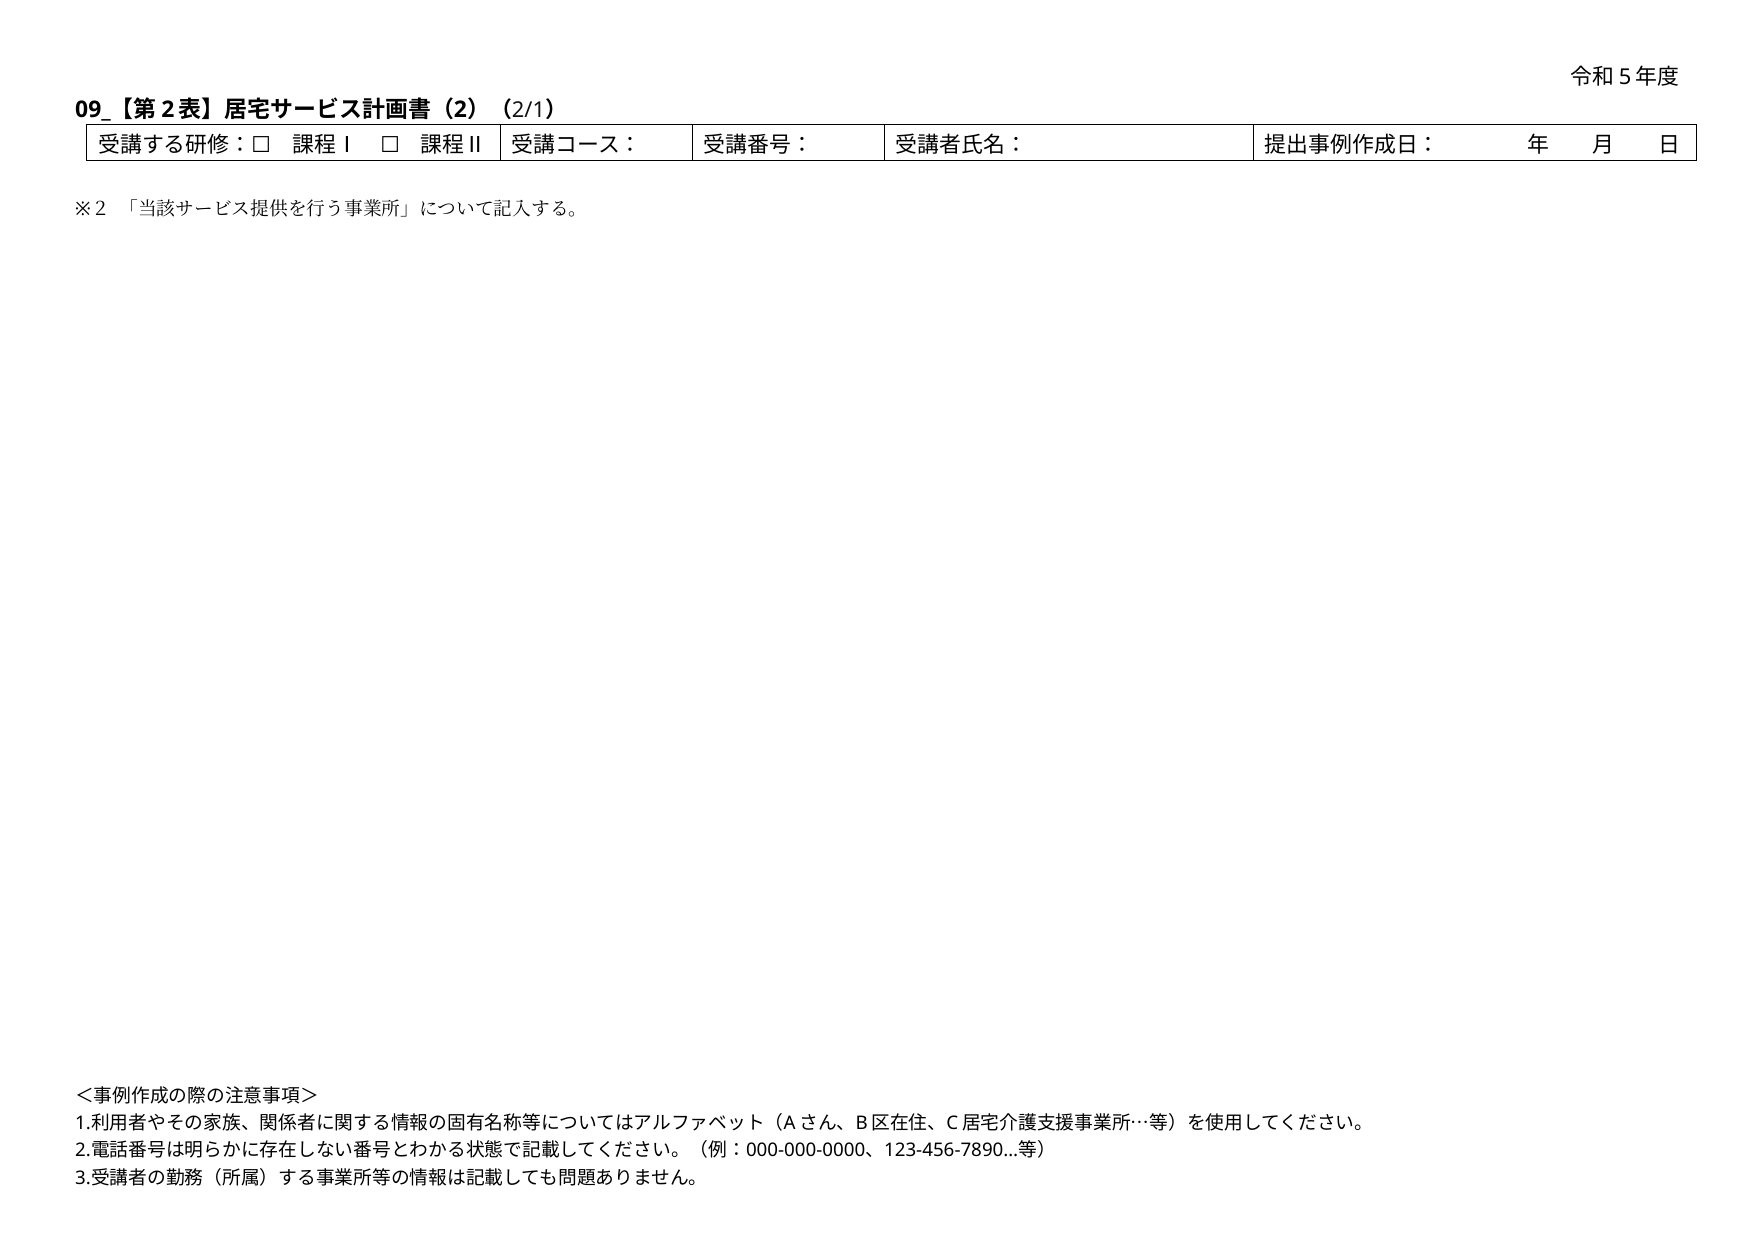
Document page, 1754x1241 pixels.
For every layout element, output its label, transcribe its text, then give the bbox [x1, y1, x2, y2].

text ※２ 「当該サービス提供を行う事業所」について記入する。 [75, 189, 1679, 226]
